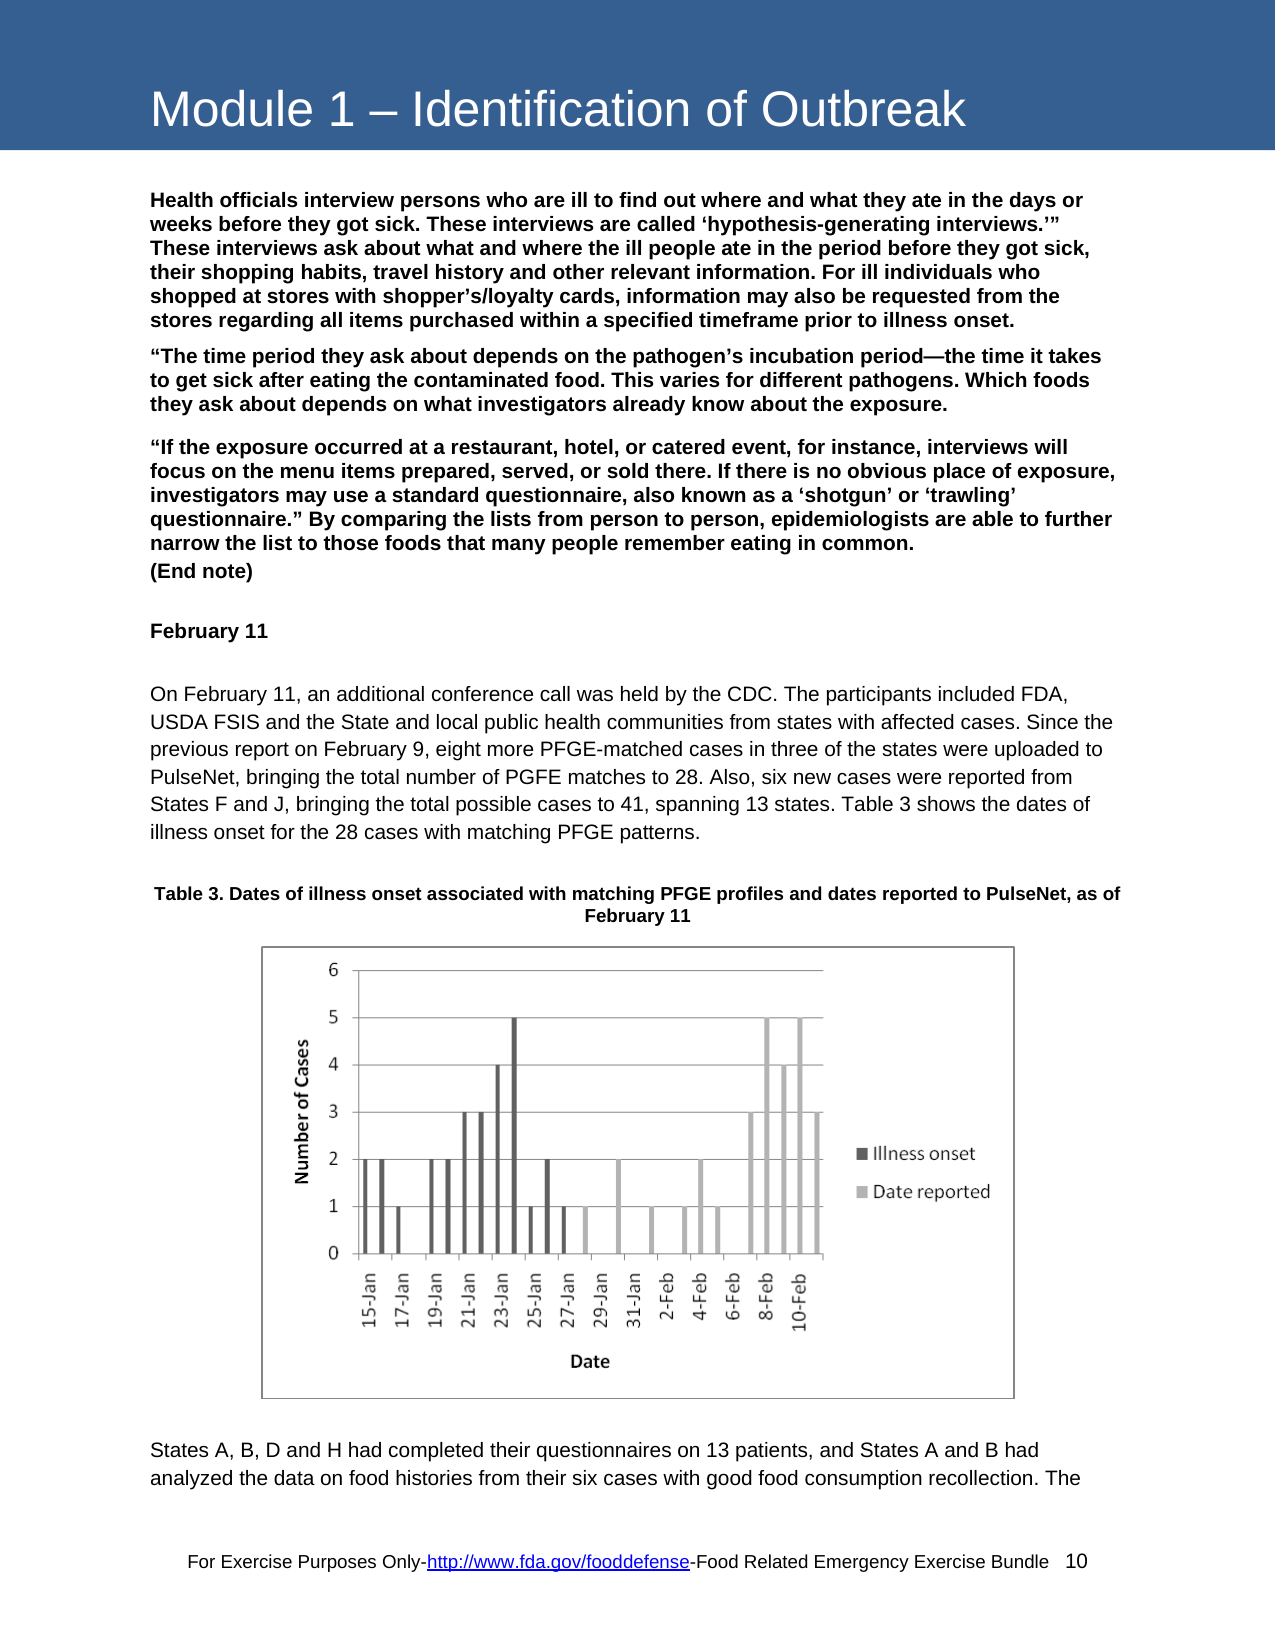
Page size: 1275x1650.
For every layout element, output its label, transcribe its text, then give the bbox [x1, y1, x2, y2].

text February 11 [150, 619, 1125, 643]
picture [260, 946, 1015, 1399]
text “If the exposure occurred at a restaurant, hotel, or catered event, for instance, interviews will focus on the menu items prepared, served, or sold there. If there is no obvious place of exposure, investigators may use a standard questionnaire, also known as a ‘shotgun’ or ‘trawling’ questionnaire.” By comparing the lists from person to person, epidemiologists are able to further narrow the list to those foods that many people remember eating in common. [150, 435, 1125, 555]
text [150, 188, 1125, 332]
text On February 11, an additional conference call was held by the CDC. The participants included FDA, USDA FSIS and the State and local public health communities from states with affected cases. Since the previous report on February 9, eight more PFGE-matched cases in three of the states were uploaded to PulseNet, bringing the total number of PGFE matches to 28. Also, six new cases were reported from States F and J, bringing the total possible cases to 41, spanning 13 states. Table 3 shows the dates of illness onset for the 28 cases with matching PFGE patterns. [150, 682, 1125, 843]
text “The time period they ask about depends on the pathogen’s incubation period—the time it takes to get sick after eating the contaminated food. This varies for different pathogens. Which foods they ask about depends on what investigators already know about the exposure. [150, 344, 1125, 416]
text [150, 1438, 1125, 1489]
text (End note) [150, 559, 1125, 583]
text Table 3. Dates of illness onset associated with matching PFGE profiles and dates reported to PulseNet, as of February 11 [150, 883, 1125, 926]
